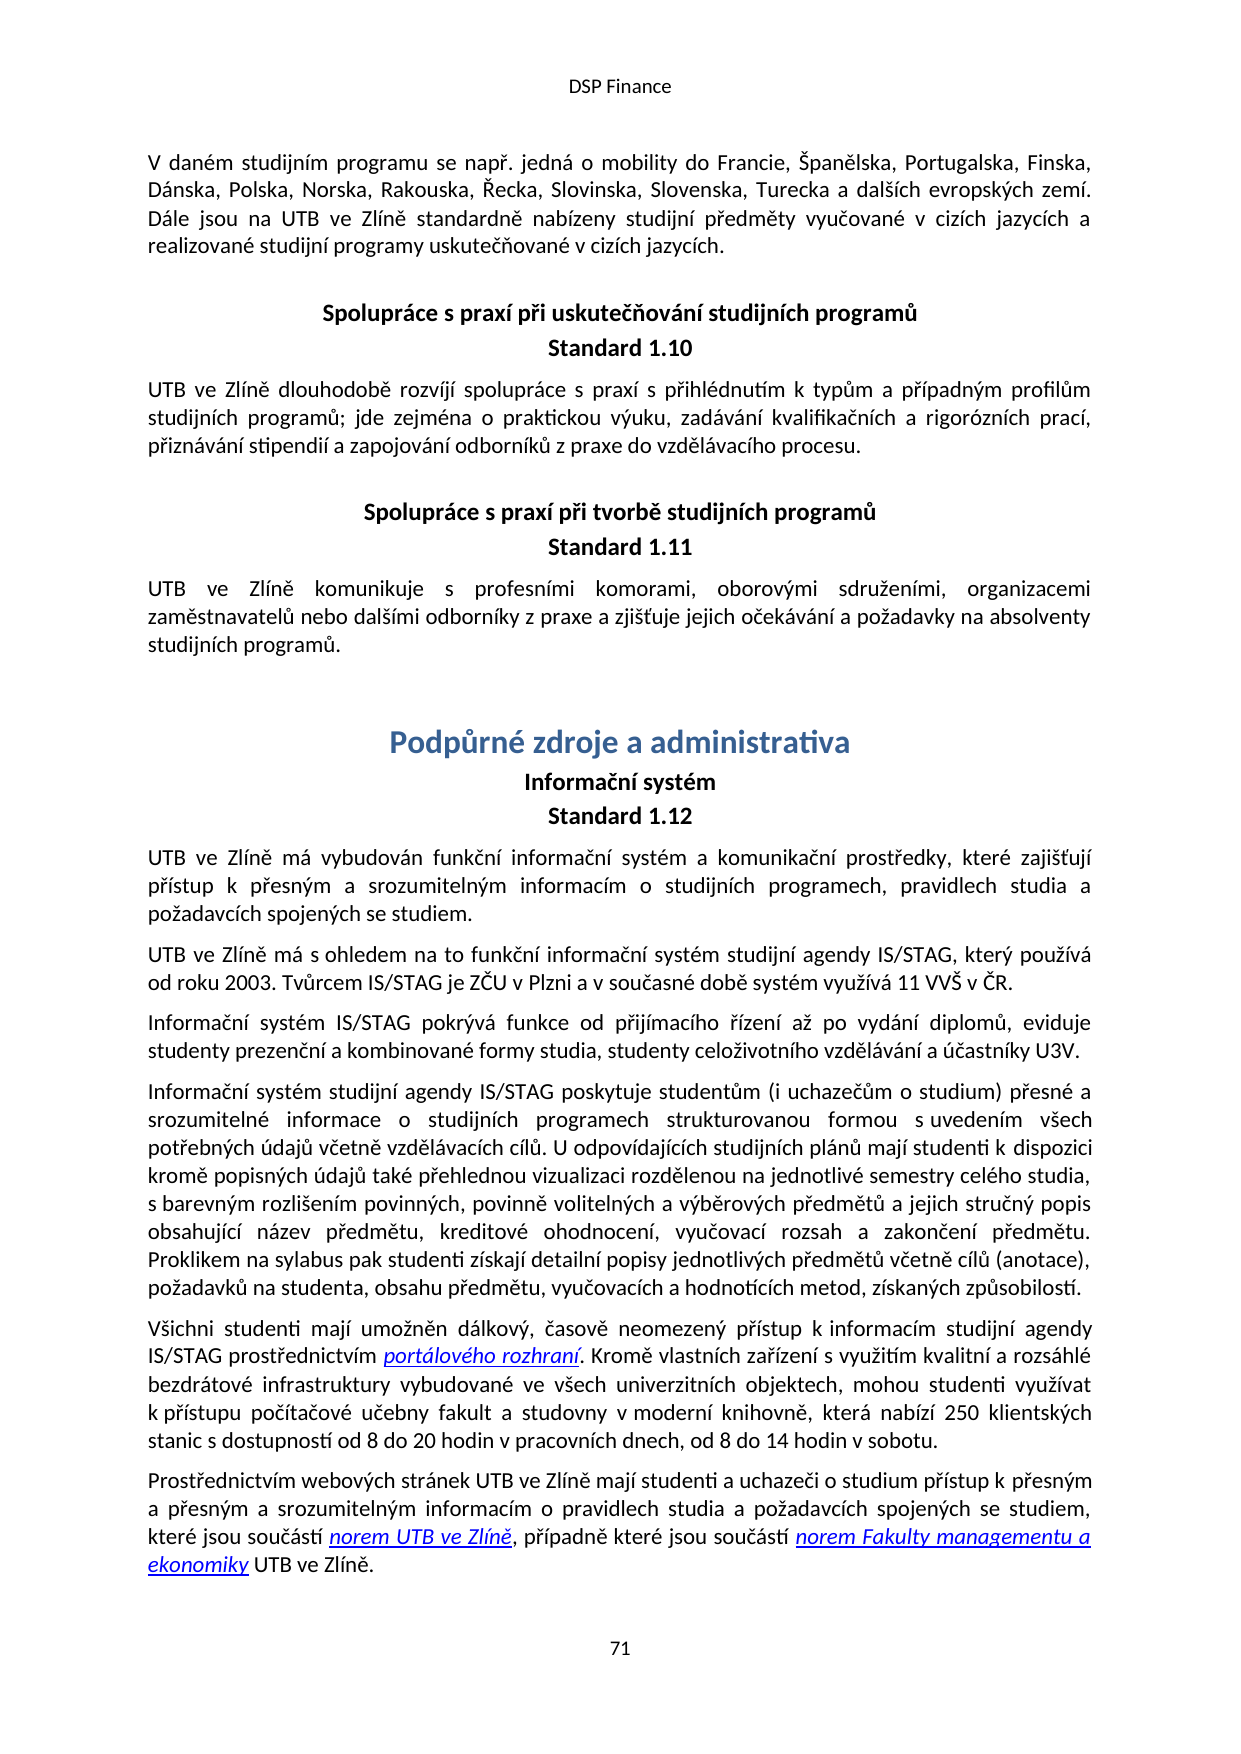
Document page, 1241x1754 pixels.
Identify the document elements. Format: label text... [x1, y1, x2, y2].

text UTB ve Zlíně má s ohledem na to funkční informační systém studijní agendy IS/STAG, který používá od roku 2003. Tvůrcem IS/STAG je ZČU v Plzni a v současné době systém využívá 11 VVŠ v ČR. [148, 940, 1093, 996]
subtitle Standard 1.11 [148, 531, 1093, 562]
subtitle Informační systém [148, 766, 1093, 796]
subtitle Spolupráce s praxí při uskutečňování studijních programů [148, 297, 1093, 328]
text V daném studijním programu se např. jedná o mobility do Francie, Španělska, Portugalska, Finska, Dánska, Polska, Norska, Rakouska, Řecka, Slovinska, Slovenska, Turecka a dalších evropských zemí. Dále jsou na UTB ve Zlíně standardně nabízeny studijní předměty vyučované v cizích jazycích a realizované studijní programy uskutečňované v cizích jazycích. [148, 148, 1093, 260]
subtitle Podpůrné zdroje a administrativa [148, 721, 1093, 761]
text UTB ve Zlíně komunikuje s profesními komorami, oborovými sdruženími, organizacemi zaměstnavatelů nebo dalšími odborníky z praxe a zjišťuje jejich očekávání a požadavky na absolventy studijních programů. [148, 574, 1093, 658]
subtitle Standard 1.10 [148, 332, 1093, 362]
text Všichni studenti mají umožněn dálkový, časově neomezený přístup k informacím studijní agendy IS/STAG prostřednictvím portálového rozhraní. Kromě vlastních zařízení s využitím kvalitní a rozsáhlé bezdrátové infrastruktury vybudované ve všech univerzitních objektech, mohou studenti využívat k přístupu počítačové učebny fakult a studovny v moderní knihovně, která nabízí 250 klientských stanic s dostupností od 8 do 20 hodin v pracovních dnech, od 8 do 14 hodin v sobotu. [148, 1314, 1093, 1454]
text UTB ve Zlíně dlouhodobě rozvíjí spolupráce s praxí s přihlédnutím k typům a případným profilům studijních programů; jde zejména o praktickou výuku, zadávání kvalifikačních a rigorózních prací, přiznávání stipendií a zapojování odborníků z praxe do vzdělávacího procesu. [148, 375, 1093, 459]
text Prostřednictvím webových stránek UTB ve Zlíně mají studenti a uchazeči o studium přístup k přesným a přesným a srozumitelným informacím o pravidlech studia a požadavcích spojených se studiem, které jsou součástí norem UTB ve Zlíně, případně které jsou součástí norem Fakulty managementu a ekonomiky UTB ve Zlíně. [148, 1466, 1093, 1578]
subtitle Spolupráce s praxí při tvorbě studijních programů [148, 496, 1093, 527]
subtitle Standard 1.12 [148, 800, 1093, 831]
text UTB ve Zlíně má vybudován funkční informační systém a komunikační prostředky, které zajišťují přístup k přesným a srozumitelným informacím o studijních programech, pravidlech studia a požadavcích spojených se studiem. [148, 843, 1093, 927]
text Informační systém IS/STAG pokrývá funkce od přijímacího řízení až po vydání diplomů, eviduje studenty prezenční a kombinované formy studia, studenty celoživotního vzdělávání a účastníky U3V. [148, 1008, 1093, 1064]
text Informační systém studijní agendy IS/STAG poskytuje studentům (i uchazečům o studium) přesné a srozumitelné informace o studijních programech strukturovanou formou s uvedením všech potřebných údajů včetně vzdělávacích cílů. U odpovídajících studijních plánů mají studenti k dispozici kromě popisných údajů také přehlednou vizualizaci rozdělenou na jednotlivé semestry celého studia, s barevným rozlišením povinných, povinně volitelných a výběrových předmětů a jejich stručný popis obsahující název předmětu, kreditové ohodnocení, vyučovací rozsah a zakončení předmětu. Proklikem na sylabus pak studenti získají detailní popisy jednotlivých předmětů včetně cílů (anotace), požadavků na studenta, obsahu předmětu, vyučovacích a hodnotících metod, získaných způsobilostí. [148, 1077, 1093, 1301]
